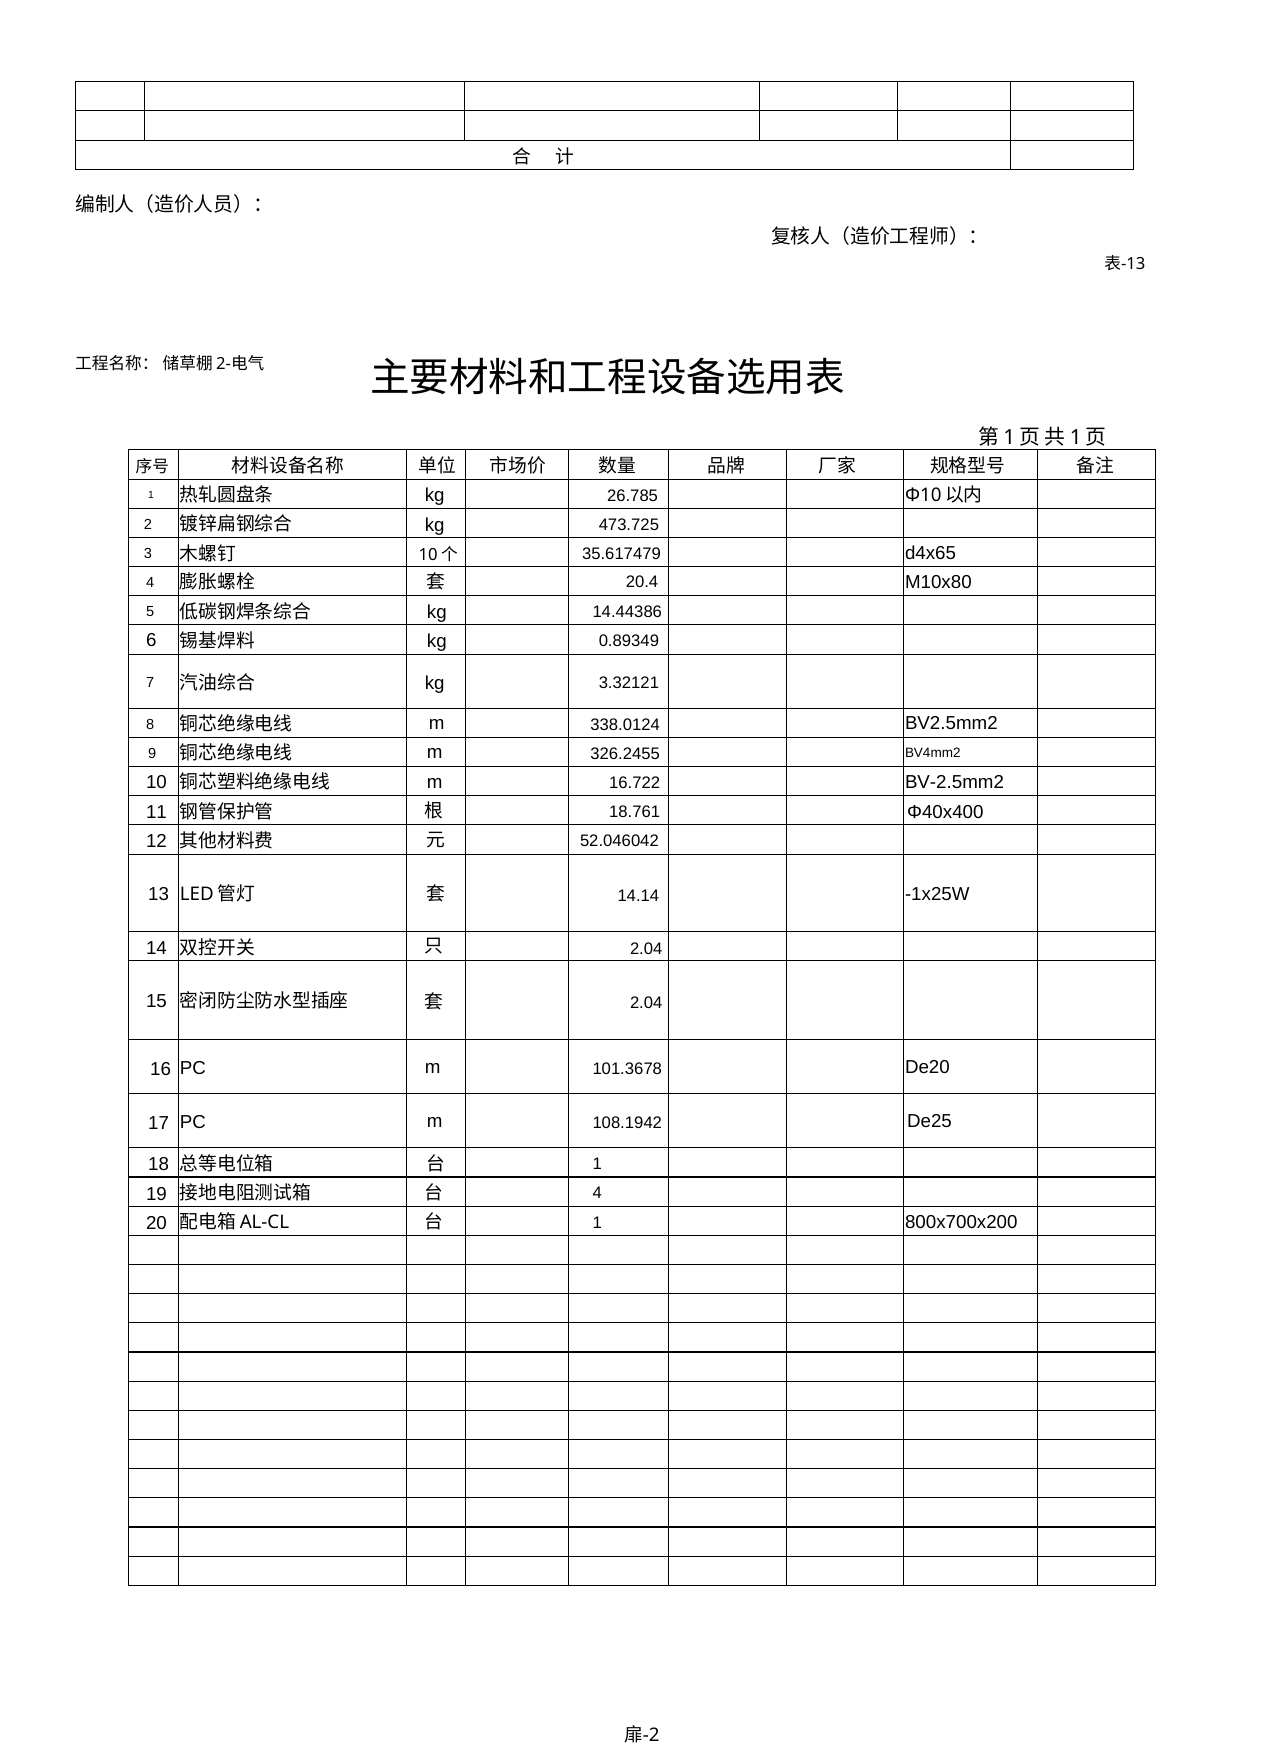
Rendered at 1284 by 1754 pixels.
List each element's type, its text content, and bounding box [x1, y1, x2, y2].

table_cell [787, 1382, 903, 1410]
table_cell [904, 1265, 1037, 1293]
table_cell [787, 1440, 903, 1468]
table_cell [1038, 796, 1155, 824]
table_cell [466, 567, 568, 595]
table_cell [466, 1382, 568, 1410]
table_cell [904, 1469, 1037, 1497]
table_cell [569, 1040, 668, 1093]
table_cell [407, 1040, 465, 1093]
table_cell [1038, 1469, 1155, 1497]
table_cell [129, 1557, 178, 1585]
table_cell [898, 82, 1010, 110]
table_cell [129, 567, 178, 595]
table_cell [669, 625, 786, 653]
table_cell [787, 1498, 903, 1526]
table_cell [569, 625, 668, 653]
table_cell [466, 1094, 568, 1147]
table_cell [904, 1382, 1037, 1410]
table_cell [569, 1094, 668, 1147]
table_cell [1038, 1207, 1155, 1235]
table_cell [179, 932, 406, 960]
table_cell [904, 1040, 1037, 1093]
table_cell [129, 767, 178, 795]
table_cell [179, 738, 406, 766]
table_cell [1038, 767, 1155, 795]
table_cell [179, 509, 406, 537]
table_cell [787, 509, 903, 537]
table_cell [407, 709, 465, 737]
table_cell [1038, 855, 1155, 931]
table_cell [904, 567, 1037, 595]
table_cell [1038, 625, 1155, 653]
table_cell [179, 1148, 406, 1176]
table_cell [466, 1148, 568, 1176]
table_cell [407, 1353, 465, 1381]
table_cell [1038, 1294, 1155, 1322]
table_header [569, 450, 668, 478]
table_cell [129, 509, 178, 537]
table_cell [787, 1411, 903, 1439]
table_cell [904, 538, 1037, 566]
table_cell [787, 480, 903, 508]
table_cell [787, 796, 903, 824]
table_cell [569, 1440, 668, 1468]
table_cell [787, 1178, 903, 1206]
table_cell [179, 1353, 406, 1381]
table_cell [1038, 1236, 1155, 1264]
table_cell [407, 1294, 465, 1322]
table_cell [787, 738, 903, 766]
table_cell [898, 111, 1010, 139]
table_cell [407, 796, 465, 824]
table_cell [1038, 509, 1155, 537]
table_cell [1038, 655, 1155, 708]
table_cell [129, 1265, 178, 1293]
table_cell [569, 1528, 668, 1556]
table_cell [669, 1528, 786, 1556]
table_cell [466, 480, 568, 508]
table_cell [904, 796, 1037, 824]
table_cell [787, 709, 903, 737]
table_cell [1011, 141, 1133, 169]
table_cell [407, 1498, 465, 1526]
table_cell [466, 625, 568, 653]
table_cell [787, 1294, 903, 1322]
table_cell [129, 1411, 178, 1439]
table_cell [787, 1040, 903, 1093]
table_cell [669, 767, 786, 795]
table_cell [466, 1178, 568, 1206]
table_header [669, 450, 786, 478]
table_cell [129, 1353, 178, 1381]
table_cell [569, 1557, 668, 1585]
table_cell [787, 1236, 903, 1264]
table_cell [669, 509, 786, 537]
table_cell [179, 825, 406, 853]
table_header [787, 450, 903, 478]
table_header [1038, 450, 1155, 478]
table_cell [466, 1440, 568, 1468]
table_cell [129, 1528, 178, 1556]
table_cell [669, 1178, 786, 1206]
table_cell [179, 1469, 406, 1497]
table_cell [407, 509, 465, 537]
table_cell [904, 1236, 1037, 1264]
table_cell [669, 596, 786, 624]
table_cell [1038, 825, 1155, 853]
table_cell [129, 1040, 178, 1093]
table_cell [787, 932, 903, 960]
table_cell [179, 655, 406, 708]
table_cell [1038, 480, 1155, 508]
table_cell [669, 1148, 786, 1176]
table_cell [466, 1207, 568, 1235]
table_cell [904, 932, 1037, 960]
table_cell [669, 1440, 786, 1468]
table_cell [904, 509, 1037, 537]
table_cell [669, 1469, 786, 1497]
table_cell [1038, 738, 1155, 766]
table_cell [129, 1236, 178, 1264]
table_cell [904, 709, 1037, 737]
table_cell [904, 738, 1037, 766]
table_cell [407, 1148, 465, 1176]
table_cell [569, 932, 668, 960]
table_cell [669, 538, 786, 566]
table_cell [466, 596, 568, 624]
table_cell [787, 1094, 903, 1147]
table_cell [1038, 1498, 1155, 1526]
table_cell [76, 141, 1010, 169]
text 主要材料和工程设备选用表 [370, 351, 1208, 401]
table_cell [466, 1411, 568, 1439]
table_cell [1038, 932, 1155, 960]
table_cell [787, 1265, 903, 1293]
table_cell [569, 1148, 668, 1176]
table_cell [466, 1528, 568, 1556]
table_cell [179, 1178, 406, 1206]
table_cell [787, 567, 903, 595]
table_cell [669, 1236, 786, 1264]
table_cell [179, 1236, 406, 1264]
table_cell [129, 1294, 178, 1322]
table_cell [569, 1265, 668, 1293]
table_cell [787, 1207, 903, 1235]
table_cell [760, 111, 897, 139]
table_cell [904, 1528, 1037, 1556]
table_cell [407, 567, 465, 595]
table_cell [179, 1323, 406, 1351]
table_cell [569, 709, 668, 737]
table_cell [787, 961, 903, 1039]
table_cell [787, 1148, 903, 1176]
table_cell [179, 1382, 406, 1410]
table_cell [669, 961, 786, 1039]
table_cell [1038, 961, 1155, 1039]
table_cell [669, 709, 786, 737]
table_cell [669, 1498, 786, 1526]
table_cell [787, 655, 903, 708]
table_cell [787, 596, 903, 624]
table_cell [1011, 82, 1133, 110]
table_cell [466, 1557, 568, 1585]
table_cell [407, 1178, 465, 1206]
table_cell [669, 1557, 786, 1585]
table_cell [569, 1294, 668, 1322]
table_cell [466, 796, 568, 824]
text 编制人（造价人员）： [75, 193, 473, 216]
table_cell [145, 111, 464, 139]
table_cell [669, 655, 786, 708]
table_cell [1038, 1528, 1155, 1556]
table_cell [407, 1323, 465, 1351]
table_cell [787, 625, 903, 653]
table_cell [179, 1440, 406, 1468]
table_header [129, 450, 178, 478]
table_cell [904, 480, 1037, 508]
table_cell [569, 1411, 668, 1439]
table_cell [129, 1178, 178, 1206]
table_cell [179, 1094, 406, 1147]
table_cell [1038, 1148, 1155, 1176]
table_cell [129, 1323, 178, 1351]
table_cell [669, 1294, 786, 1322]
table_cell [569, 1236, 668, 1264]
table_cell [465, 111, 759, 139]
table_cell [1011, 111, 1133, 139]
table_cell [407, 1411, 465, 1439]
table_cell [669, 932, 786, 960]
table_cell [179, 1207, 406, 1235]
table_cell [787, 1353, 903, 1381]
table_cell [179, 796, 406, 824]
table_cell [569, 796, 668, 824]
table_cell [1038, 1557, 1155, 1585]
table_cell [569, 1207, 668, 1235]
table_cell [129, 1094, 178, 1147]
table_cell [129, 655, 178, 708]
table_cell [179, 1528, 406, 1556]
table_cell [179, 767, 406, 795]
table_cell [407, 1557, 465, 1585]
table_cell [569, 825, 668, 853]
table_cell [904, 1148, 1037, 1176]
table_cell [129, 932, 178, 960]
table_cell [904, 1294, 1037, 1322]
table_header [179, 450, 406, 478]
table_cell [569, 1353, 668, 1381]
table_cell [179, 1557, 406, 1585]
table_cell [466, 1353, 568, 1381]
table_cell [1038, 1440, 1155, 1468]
text 复核人（造价工程师）： [771, 220, 1208, 249]
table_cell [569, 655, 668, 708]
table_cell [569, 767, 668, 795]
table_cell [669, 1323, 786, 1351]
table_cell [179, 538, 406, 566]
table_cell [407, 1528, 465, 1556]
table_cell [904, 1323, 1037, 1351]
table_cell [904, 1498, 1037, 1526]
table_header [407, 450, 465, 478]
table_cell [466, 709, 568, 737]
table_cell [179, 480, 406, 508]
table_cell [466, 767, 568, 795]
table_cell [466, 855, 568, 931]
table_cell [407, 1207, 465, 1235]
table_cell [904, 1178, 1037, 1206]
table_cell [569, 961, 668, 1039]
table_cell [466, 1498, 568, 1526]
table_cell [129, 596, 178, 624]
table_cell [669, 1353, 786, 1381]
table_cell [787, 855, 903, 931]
text 第1页 共1页 [370, 424, 1208, 449]
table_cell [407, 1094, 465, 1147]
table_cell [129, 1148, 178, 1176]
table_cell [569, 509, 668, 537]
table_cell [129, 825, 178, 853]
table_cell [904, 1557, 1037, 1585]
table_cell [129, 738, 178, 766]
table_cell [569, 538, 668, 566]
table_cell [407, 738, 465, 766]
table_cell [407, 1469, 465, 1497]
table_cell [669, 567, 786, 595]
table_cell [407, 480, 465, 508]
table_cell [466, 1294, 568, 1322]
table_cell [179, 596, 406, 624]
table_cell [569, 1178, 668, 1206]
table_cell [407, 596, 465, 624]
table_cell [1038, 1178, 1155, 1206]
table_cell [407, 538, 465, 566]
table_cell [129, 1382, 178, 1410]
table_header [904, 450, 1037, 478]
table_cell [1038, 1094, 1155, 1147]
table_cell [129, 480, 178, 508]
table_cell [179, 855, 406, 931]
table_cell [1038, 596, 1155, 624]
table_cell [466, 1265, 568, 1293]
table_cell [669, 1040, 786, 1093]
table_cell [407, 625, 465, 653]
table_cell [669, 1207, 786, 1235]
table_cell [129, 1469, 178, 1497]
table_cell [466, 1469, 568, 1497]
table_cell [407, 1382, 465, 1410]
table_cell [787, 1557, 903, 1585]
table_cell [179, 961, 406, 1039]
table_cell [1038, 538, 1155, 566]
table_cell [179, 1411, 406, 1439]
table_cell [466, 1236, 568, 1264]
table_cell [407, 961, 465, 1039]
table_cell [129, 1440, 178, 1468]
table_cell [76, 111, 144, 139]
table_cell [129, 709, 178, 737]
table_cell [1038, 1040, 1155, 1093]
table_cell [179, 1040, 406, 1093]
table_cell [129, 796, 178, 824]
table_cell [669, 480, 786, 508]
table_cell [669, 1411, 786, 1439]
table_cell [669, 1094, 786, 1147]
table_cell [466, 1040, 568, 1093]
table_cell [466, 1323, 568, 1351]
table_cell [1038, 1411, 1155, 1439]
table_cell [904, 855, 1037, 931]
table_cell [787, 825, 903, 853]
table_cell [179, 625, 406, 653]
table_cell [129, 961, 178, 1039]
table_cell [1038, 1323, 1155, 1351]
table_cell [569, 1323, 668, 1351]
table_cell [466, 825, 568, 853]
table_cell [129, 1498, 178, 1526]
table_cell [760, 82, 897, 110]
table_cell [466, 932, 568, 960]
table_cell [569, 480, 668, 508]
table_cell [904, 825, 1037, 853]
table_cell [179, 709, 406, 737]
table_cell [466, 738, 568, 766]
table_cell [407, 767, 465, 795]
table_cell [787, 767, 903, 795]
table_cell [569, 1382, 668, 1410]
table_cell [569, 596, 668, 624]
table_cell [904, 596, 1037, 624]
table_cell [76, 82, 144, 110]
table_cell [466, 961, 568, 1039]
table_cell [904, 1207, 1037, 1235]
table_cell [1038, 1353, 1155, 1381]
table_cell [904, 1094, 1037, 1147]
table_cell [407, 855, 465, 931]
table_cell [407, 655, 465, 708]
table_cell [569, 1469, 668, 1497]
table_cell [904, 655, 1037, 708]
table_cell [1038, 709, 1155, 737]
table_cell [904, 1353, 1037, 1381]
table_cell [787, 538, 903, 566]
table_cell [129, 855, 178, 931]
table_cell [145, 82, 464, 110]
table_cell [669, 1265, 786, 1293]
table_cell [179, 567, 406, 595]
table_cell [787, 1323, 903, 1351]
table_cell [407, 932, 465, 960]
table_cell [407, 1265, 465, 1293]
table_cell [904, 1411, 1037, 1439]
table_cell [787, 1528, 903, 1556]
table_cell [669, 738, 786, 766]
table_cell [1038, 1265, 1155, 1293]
text 工程名称： 储草棚2-电气 [75, 351, 359, 374]
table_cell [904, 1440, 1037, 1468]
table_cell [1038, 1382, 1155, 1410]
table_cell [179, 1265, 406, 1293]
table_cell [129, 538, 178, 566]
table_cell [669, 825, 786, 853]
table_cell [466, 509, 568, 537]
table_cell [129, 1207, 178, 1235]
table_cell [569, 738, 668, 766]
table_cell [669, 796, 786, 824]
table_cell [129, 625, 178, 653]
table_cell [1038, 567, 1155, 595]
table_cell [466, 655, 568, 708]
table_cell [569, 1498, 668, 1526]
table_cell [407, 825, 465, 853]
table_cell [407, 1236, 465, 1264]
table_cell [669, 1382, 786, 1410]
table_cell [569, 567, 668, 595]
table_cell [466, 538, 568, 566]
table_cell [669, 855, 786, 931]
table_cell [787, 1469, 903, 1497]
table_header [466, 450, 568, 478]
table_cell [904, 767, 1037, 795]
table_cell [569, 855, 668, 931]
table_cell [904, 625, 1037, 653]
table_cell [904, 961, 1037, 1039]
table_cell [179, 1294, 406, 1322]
text 表-13 [771, 249, 1208, 274]
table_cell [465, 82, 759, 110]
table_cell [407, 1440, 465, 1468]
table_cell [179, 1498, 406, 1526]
